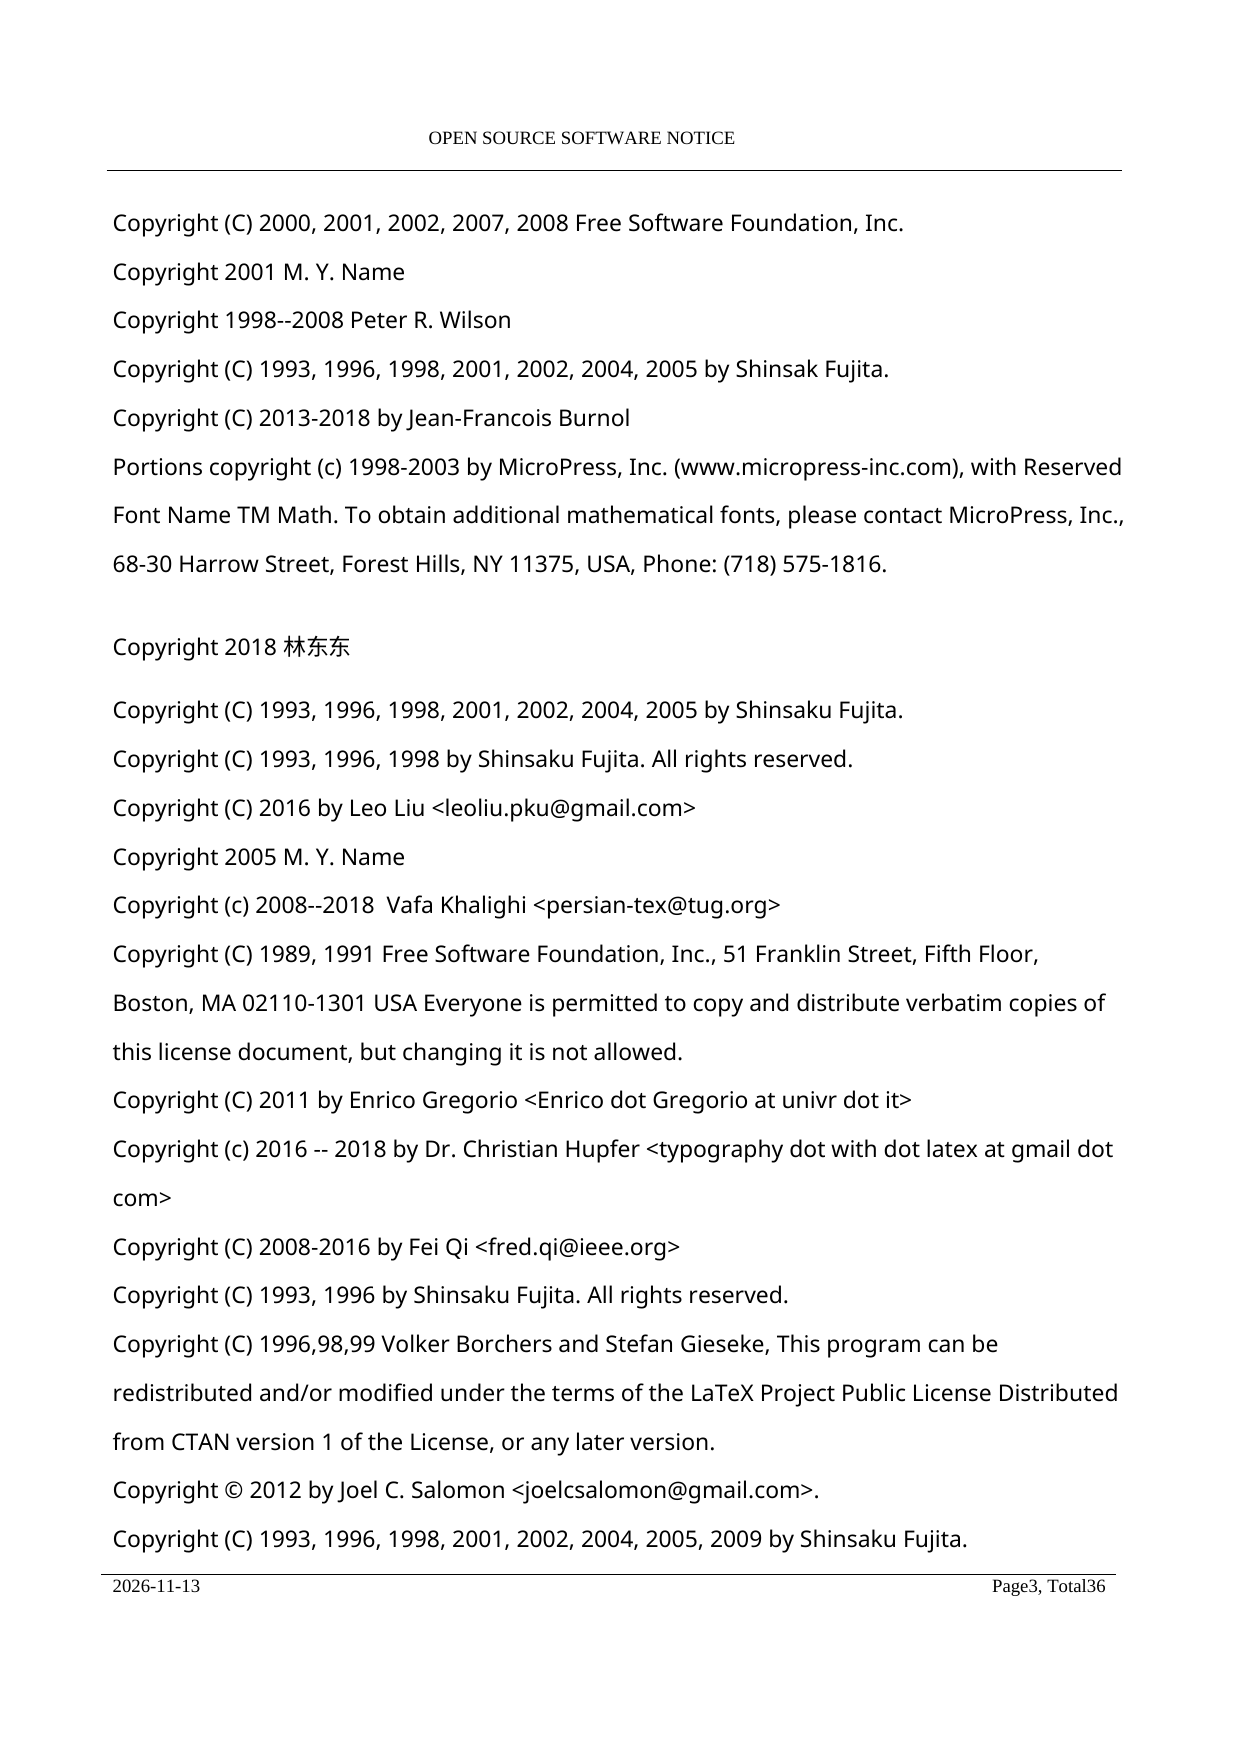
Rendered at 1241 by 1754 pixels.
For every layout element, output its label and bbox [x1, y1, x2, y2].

text [112, 206, 1128, 1555]
